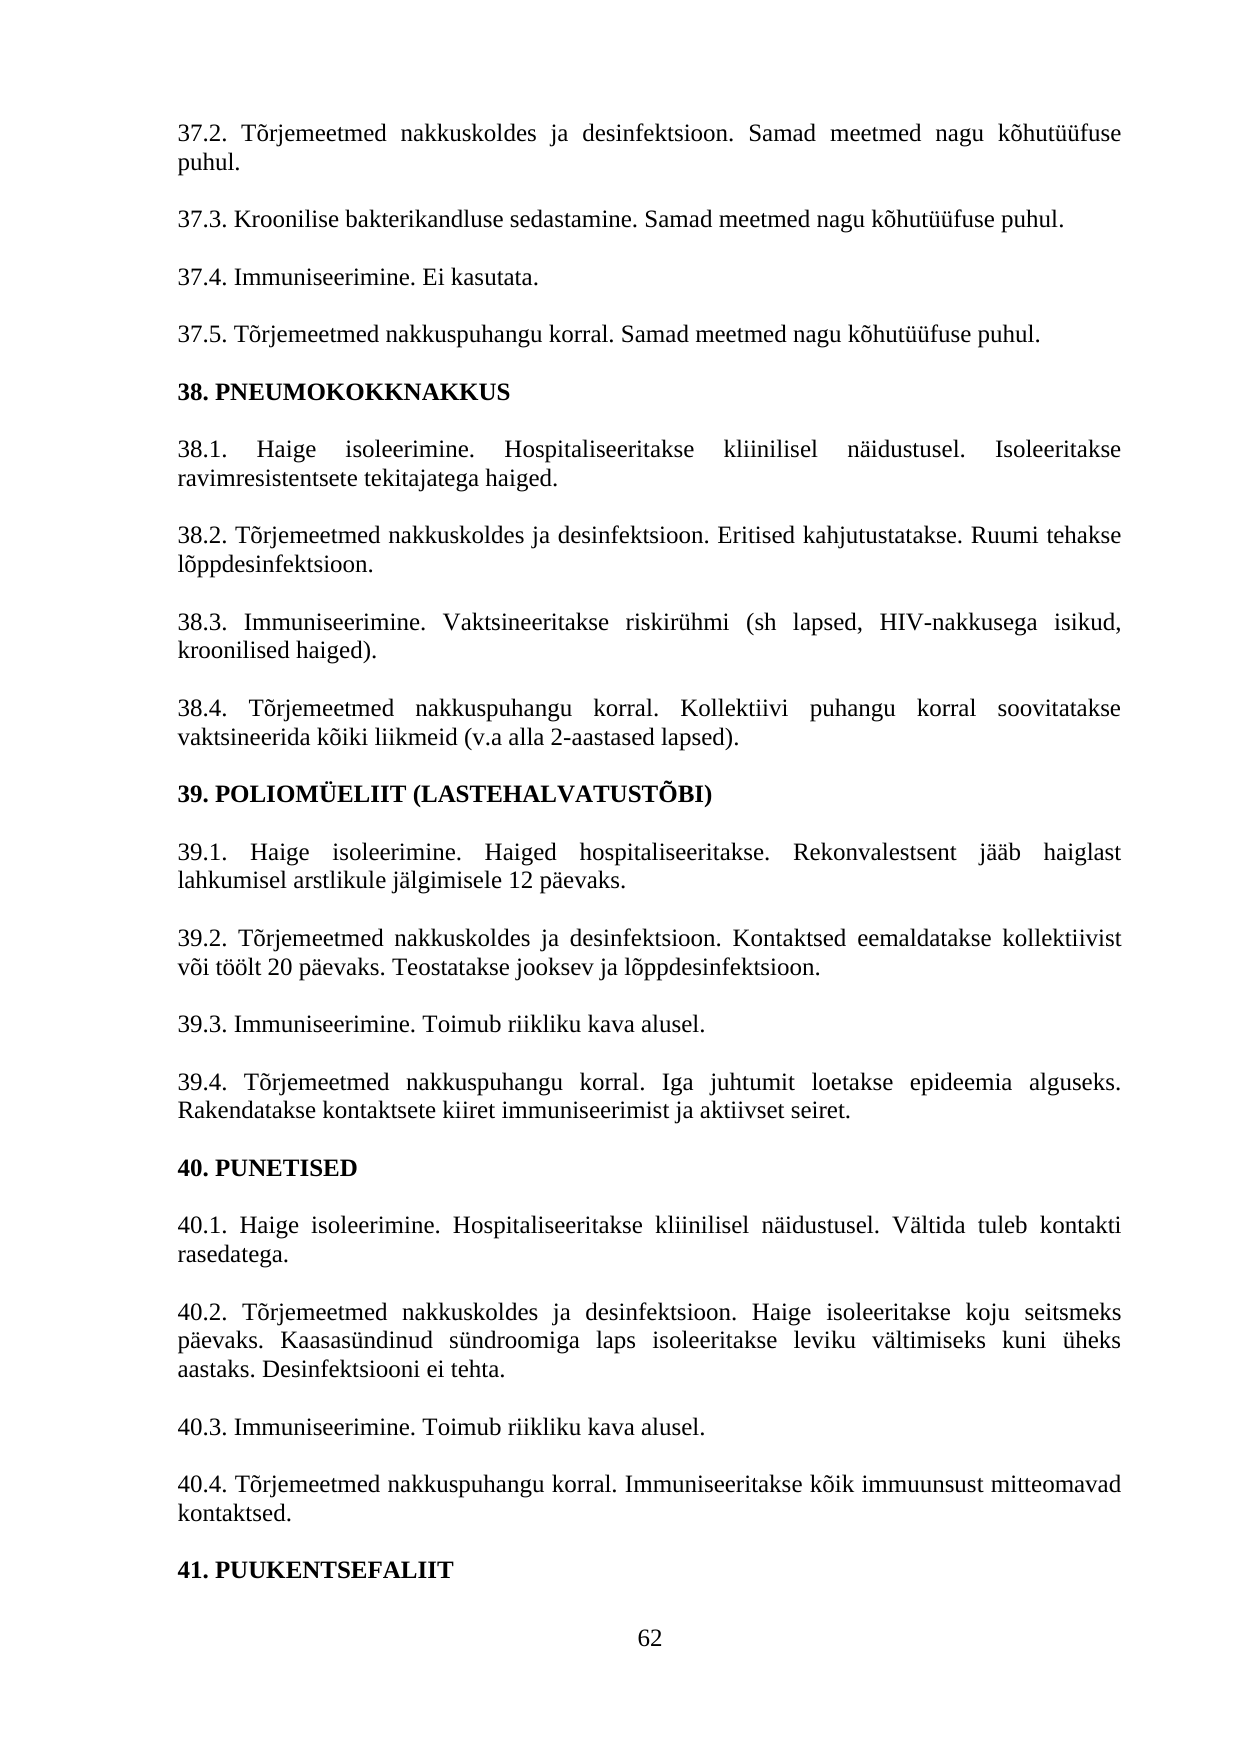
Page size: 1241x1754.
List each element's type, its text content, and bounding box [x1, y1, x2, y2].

text 39.2. Tõrjemeetmed nakkuskoldes ja desinfektsioon. Kontaktsed eemaldatakse kollektiivist või töölt 20 päevaks. Teostatakse jooksev ja lõppdesinfektsioon. [177, 923, 1122, 981]
text 39.1. Haige isoleerimine. Haiged hospitaliseeritakse. Rekonvalestsent jääb haiglast lahkumisel arstlikule jälgimisele 12 päevaks. [177, 837, 1122, 894]
text 40.3. Immuniseerimine. Toimub riikliku kava alusel. [177, 1412, 1122, 1441]
text 40. PUNETISED [177, 1153, 1122, 1182]
text 38.4. Tõrjemeetmed nakkuspuhangu korral. Kollektiivi puhangu korral soovitatakse vaktsineerida kõiki liikmeid (v.a alla 2-aastased lapsed). [177, 693, 1122, 751]
text 39.4. Tõrjemeetmed nakkuspuhangu korral. Iga juhtumit loetakse epideemia alguseks. Rakendatakse kontaktsete kiiret immuniseerimist ja aktiivset seiret. [177, 1067, 1122, 1124]
text 37.4. Immuniseerimine. Ei kasutata. [177, 262, 1122, 291]
text 40.2. Tõrjemeetmed nakkuskoldes ja desinfektsioon. Haige isoleeritakse koju seitsmeks päevaks. Kaasasündinud sündroomiga laps isoleeritakse leviku vältimiseks kuni üheks aastaks. Desinfektsiooni ei tehta. [177, 1297, 1122, 1383]
text 38.2. Tõrjemeetmed nakkuskoldes ja desinfektsioon. Eritised kahjutustatakse. Ruumi tehakse lõppdesinfektsioon. [177, 521, 1122, 578]
text 40.1. Haige isoleerimine. Hospitaliseeritakse kliinilisel näidustusel. Vältida tuleb kontakti rasedatega. [177, 1211, 1122, 1268]
text 38.3. Immuniseerimine. Vaktsineeritakse riskirühmi (sh lapsed, HIV-nakkusega isikud, kroonilised haiged). [177, 607, 1122, 664]
text 37.3. Kroonilise bakterikandluse sedastamine. Samad meetmed nagu kõhutüüfuse puhul. [177, 204, 1122, 233]
text 40.4. Tõrjemeetmed nakkuspuhangu korral. Immuniseeritakse kõik immuunsust mitteomavad kontaktsed. [177, 1469, 1122, 1527]
text 37.2. Tõrjemeetmed nakkuskoldes ja desinfektsioon. Samad meetmed nagu kõhutüüfuse puhul. [177, 118, 1122, 176]
text 38. PNEUMOKOKKNAKKUS [177, 377, 1122, 406]
text 39. POLIOMÜELIIT (LASTEHALVATUSTÕBI) [177, 779, 1122, 808]
text 37.5. Tõrjemeetmed nakkuspuhangu korral. Samad meetmed nagu kõhutüüfuse puhul. [177, 319, 1122, 348]
text 38.1. Haige isoleerimine. Hospitaliseeritakse kliinilisel näidustusel. Isoleeritakse ravimresistentsete tekitajatega haiged. [177, 434, 1122, 492]
text 39.3. Immuniseerimine. Toimub riikliku kava alusel. [177, 1009, 1122, 1038]
text 41. PUUKENTSEFALIIT [177, 1556, 1122, 1584]
